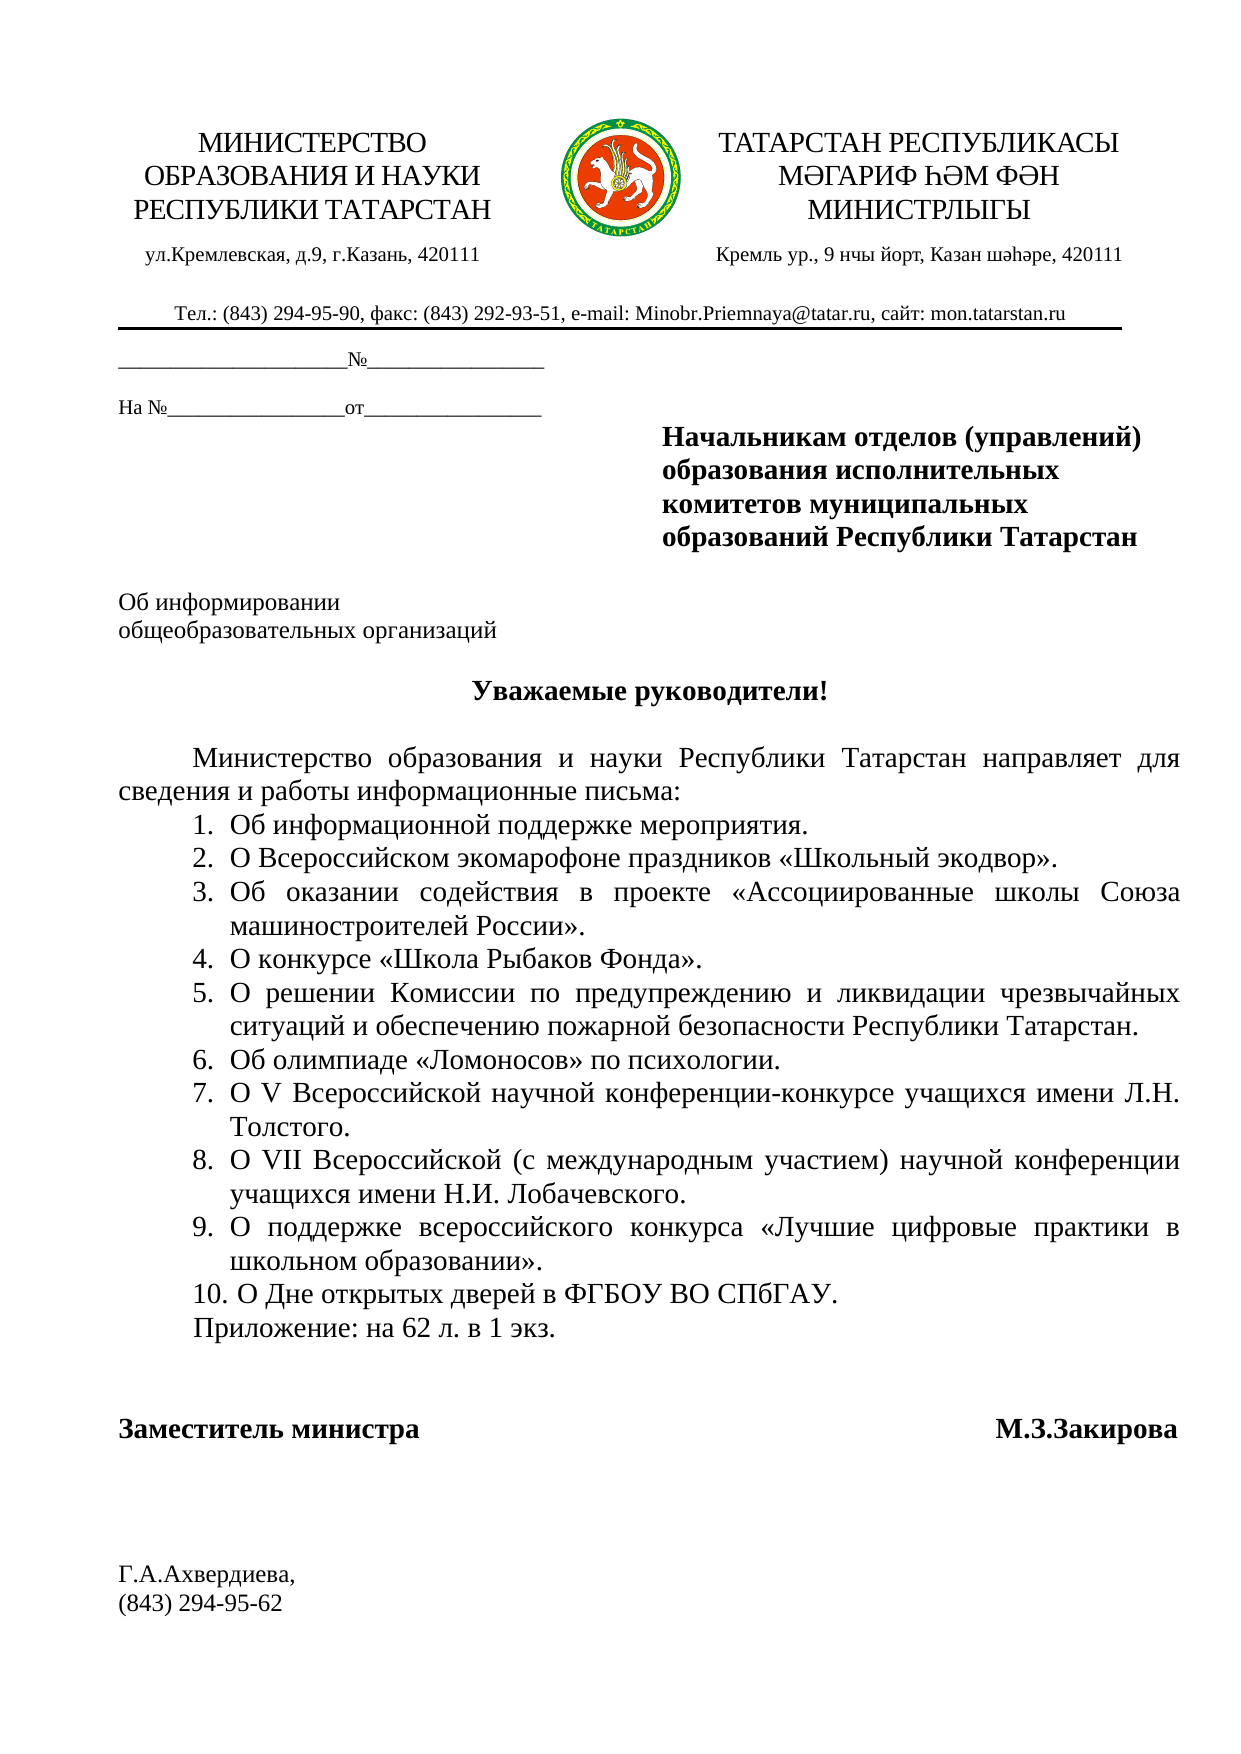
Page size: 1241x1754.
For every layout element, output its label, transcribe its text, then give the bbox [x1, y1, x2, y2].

list О решении Комиссии по предупреждению и ликвидации чрезвычайных ситуаций и обеспечению пожарной безопасности Республики Татарстан. [192, 975, 1181, 1042]
list Об оказании содействия в проекте «Ассоциированные школы Союза машиностроителей России». [192, 874, 1181, 941]
list О поддержке всероссийского конкурса «Лучшие цифровые практики в школьном образовании». [192, 1209, 1181, 1277]
text Г.А.Ахвердиева, [118, 1559, 1181, 1588]
text Уважаемые руководители! [118, 673, 1181, 706]
list Об олимпиаде «Ломоносов» по психологии. [192, 1042, 1181, 1075]
text общеобразовательных организаций [118, 615, 1181, 644]
list Об информационной поддержке мероприятия. [192, 807, 1181, 841]
text ______________________№_________________ [118, 347, 1181, 371]
list О конкурсе «Школа Рыбаков Фонда». [192, 941, 1181, 975]
text Об информировании [118, 587, 1181, 615]
list Приложение: на 62 л. в 1 экз. [193, 1310, 1181, 1344]
list О Всероссийском экомарофоне праздников «Школьный экодвор». [192, 841, 1181, 874]
text Заместитель министра М.З.Закирова [118, 1411, 1181, 1444]
list О Дне открытых дверей в ФГБОУ ВО СПбГАУ. [192, 1277, 1181, 1310]
text (843) 294-95-62 [118, 1588, 1181, 1617]
list О V Всероссийской научной конференции-конкурсе учащихся имени Л.Н. Толстого. [192, 1075, 1181, 1142]
text Министерство образования и науки Республики Татарстан направляет для сведения и работы информационные письма: [118, 740, 1181, 807]
text Начальникам отделов (управлений) образования исполнительных комитетов муниципальных образований Республики Татарстан [662, 419, 1181, 553]
list О VII Всероссийской (с международным участием) научной конференции учащихся имени Н.И. Лобачевского. [192, 1142, 1181, 1209]
text Тел.: (843) 294-95-90, факс: (843) 292-93-51, e-mail: Minobr.Priemnaya@tatar.ru, сайт: mon.tatarstan.ru [118, 301, 1122, 327]
text На №_________________от_________________ [118, 395, 1181, 419]
